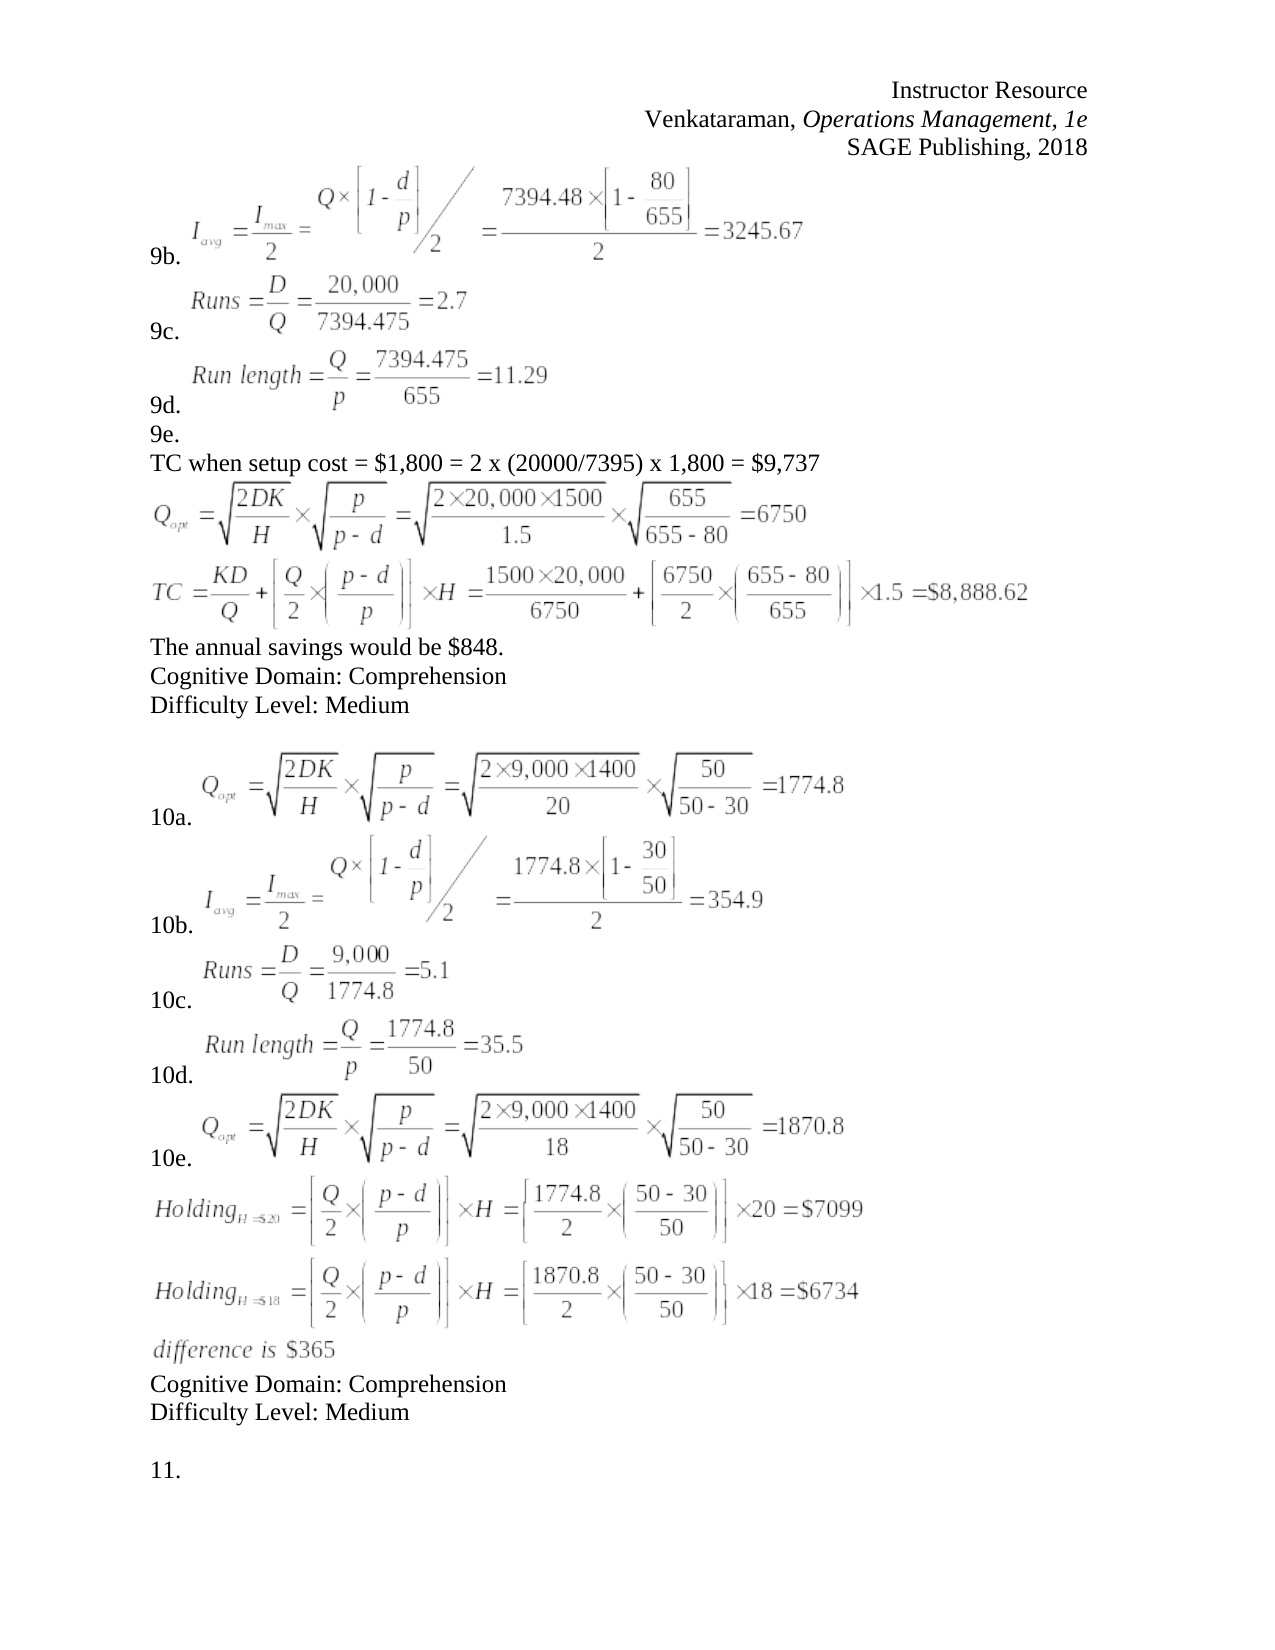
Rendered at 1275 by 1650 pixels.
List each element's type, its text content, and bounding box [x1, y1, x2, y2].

list 10c. [150, 939, 1087, 1014]
text TC when setup cost = $1,800 = 2 x (20000/7395) x 1,800 = $9,737 [150, 448, 1087, 477]
text Cognitive Domain: Comprehension [150, 661, 1087, 690]
text 9c. [150, 270, 1087, 344]
text Difficulty Level: Medium [150, 1397, 1087, 1426]
text 10b. [150, 831, 1087, 939]
text The annual savings would be $848. [150, 632, 1087, 661]
text Cognitive Domain: Comprehension [150, 1369, 1087, 1397]
text 9e. [150, 419, 1087, 448]
text Difficulty Level: Medium [150, 690, 1087, 719]
list 10e. [150, 1088, 1087, 1172]
text 10a. [150, 747, 1087, 831]
text 9d. [150, 344, 1087, 419]
list 10d. [150, 1014, 1087, 1088]
text 9b. [150, 161, 1087, 270]
text 11. [150, 1455, 1087, 1484]
